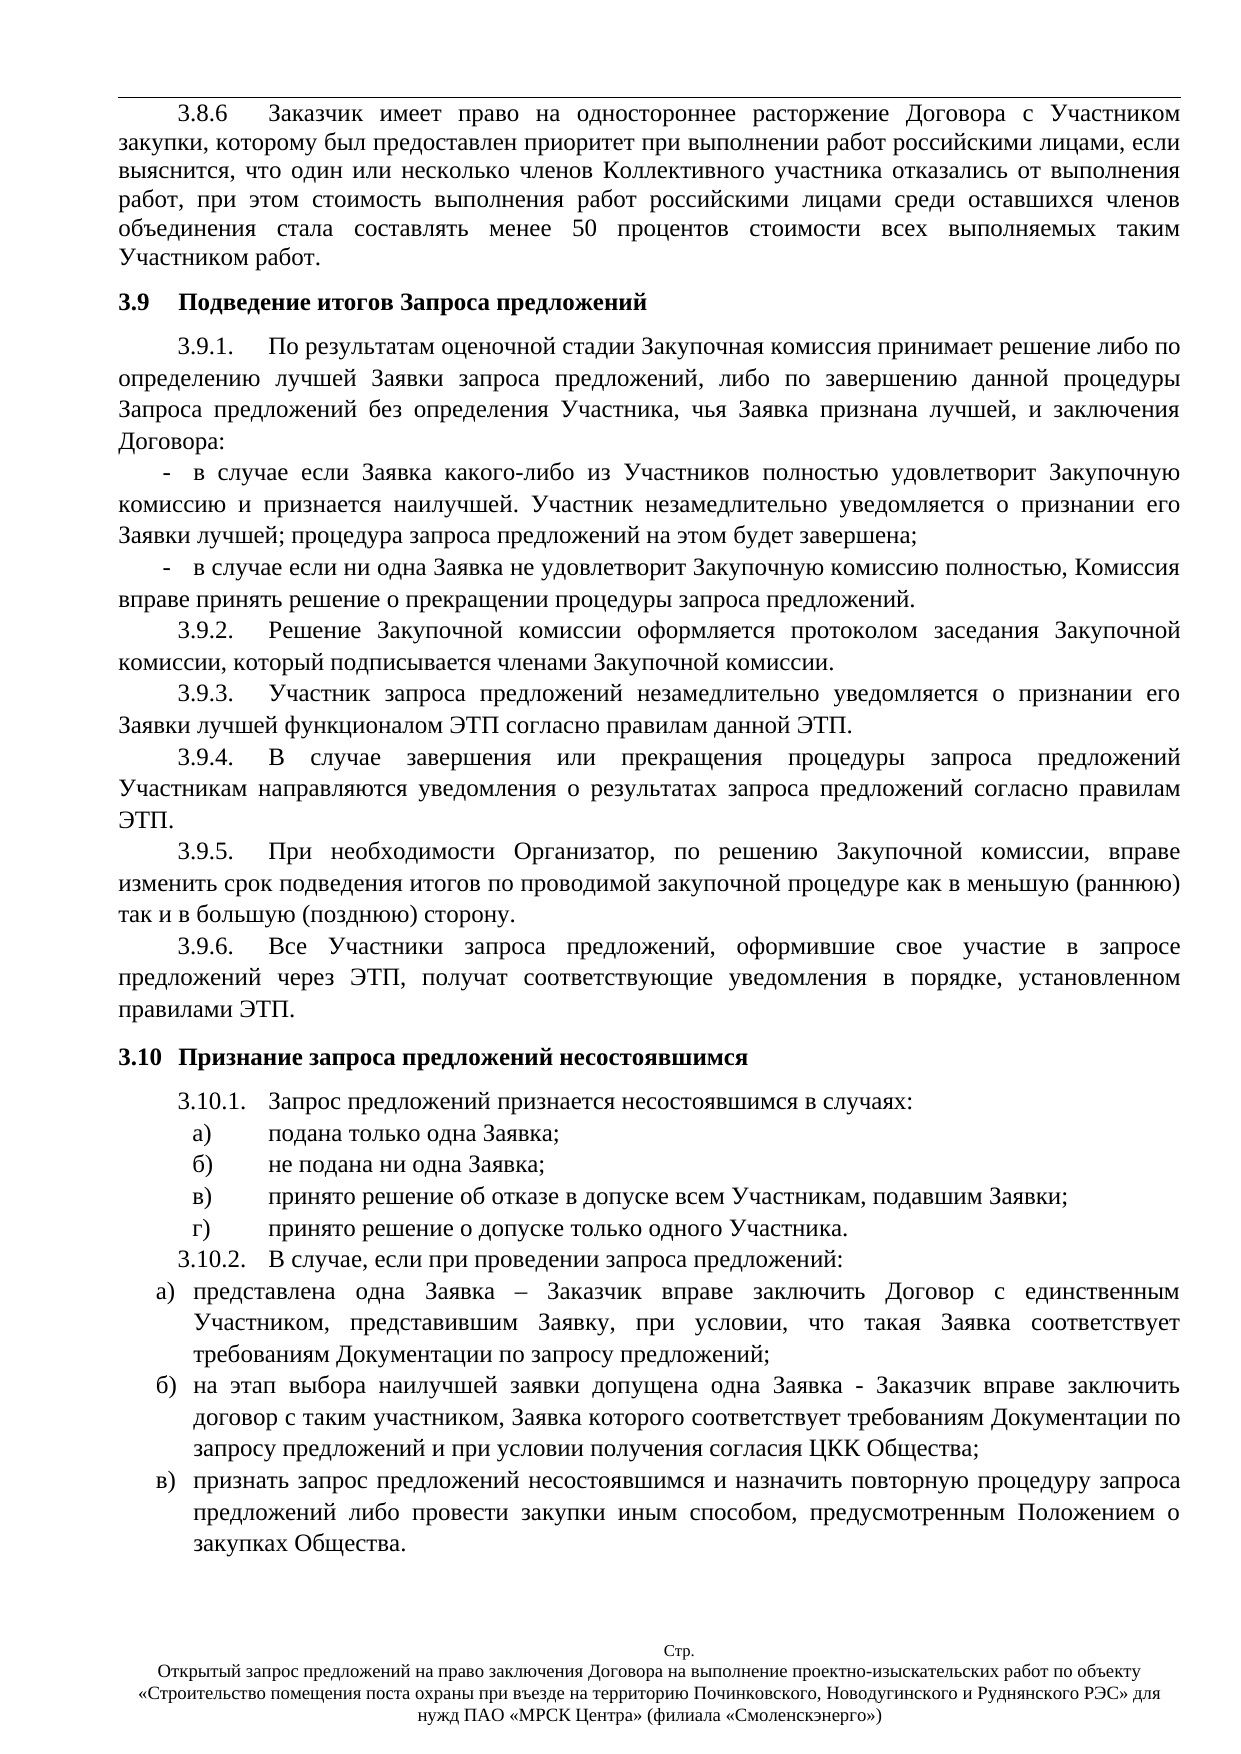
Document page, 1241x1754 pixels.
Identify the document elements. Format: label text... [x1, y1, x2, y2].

list признать запрос предложений несостоявшимся и назначить повторную процедуру запроса предложений либо провести закупки иным способом, предусмотренным Положением о закупках Общества. [156, 1465, 1181, 1557]
list не подана ни одна Заявка; [118, 1149, 1181, 1178]
list подана только одна Заявка; [118, 1118, 1181, 1147]
list При необходимости Организатор, по решению Закупочной комиссии, вправе изменить срок подведения итогов по проводимой закупочной процедуре как в меньшую (раннюю) так и в большую (позднюю) сторону. [118, 836, 1181, 928]
list принято решение об отказе в допуске всем Участникам, подавшим Заявки; [118, 1181, 1181, 1210]
list В случае, если при проведении запроса предложений: [118, 1244, 1181, 1273]
list принято решение о допуске только одного Участника. [118, 1213, 1181, 1241]
list Запрос предложений признается несостоявшимся в случаях: [118, 1086, 1181, 1115]
list В случае завершения или прекращения процедуры запроса предложений Участникам направляются уведомления о результатах запроса предложений согласно правилам ЭТП. [118, 742, 1181, 833]
list на этап выбора наилучшей заявки допущена одна Заявка - Заказчик вправе заключить договор с таким участником, Заявка которого соответствует требованиям Документации по запросу предложений и при условии получения согласия ЦКК Общества; [156, 1370, 1181, 1462]
list представлена одна Заявка – Заказчик вправе заключить Договор с единственным Участником, представившим Заявку, при условии, что такая Заявка соответствует требованиям Документации по запросу предложений; [156, 1276, 1181, 1368]
subtitle Заказчик имеет право на одностороннее расторжение Договора с Участником закупки, которому был предоставлен приоритет при выполнении работ российскими лицами, если выяснится, что один или несколько членов Коллективного участника отказались от выполнения работ, при этом стоимость выполнения работ российскими лицами среди оставшихся членов объединения стала составлять менее 50 процентов стоимости всех выполняемых таким Участником работ. [118, 98, 1181, 271]
list в случае если Заявка какого-либо из Участников полностью удовлетворит Закупочную комиссию и признается наилучшей. Участник незамедлительно уведомляется о признании его Заявки лучшей; процедура запроса предложений на этом будет завершена; [118, 457, 1181, 549]
list По результатам оценочной стадии Закупочная комиссия принимает решение либо по определению лучшей Заявки запроса предложений, либо по завершению данной процедуры Запроса предложений без определения Участника, чья Заявка признана лучшей, и заключения Договора: [118, 331, 1181, 455]
list Участник запроса предложений незамедлительно уведомляется о признании его Заявки лучшей функционалом ЭТП согласно правилам данной ЭТП. [118, 678, 1181, 739]
list Все Участники запроса предложений, оформившие свое участие в запросе предложений через ЭТП, получат соответствующие уведомления в порядке, установленном правилами ЭТП. [118, 931, 1181, 1023]
subtitle Признание запроса предложений несостоявшимся [118, 1042, 1181, 1071]
list Решение Закупочной комиссии оформляется протоколом заседания Закупочной комиссии, который подписывается членами Закупочной комиссии. [118, 615, 1181, 676]
subtitle Подведение итогов Запроса предложений [118, 287, 1181, 316]
list в случае если ни одна Заявка не удовлетворит Закупочную комиссию полностью, Комиссия вправе принять решение о прекращении процедуры запроса предложений. [118, 552, 1181, 612]
